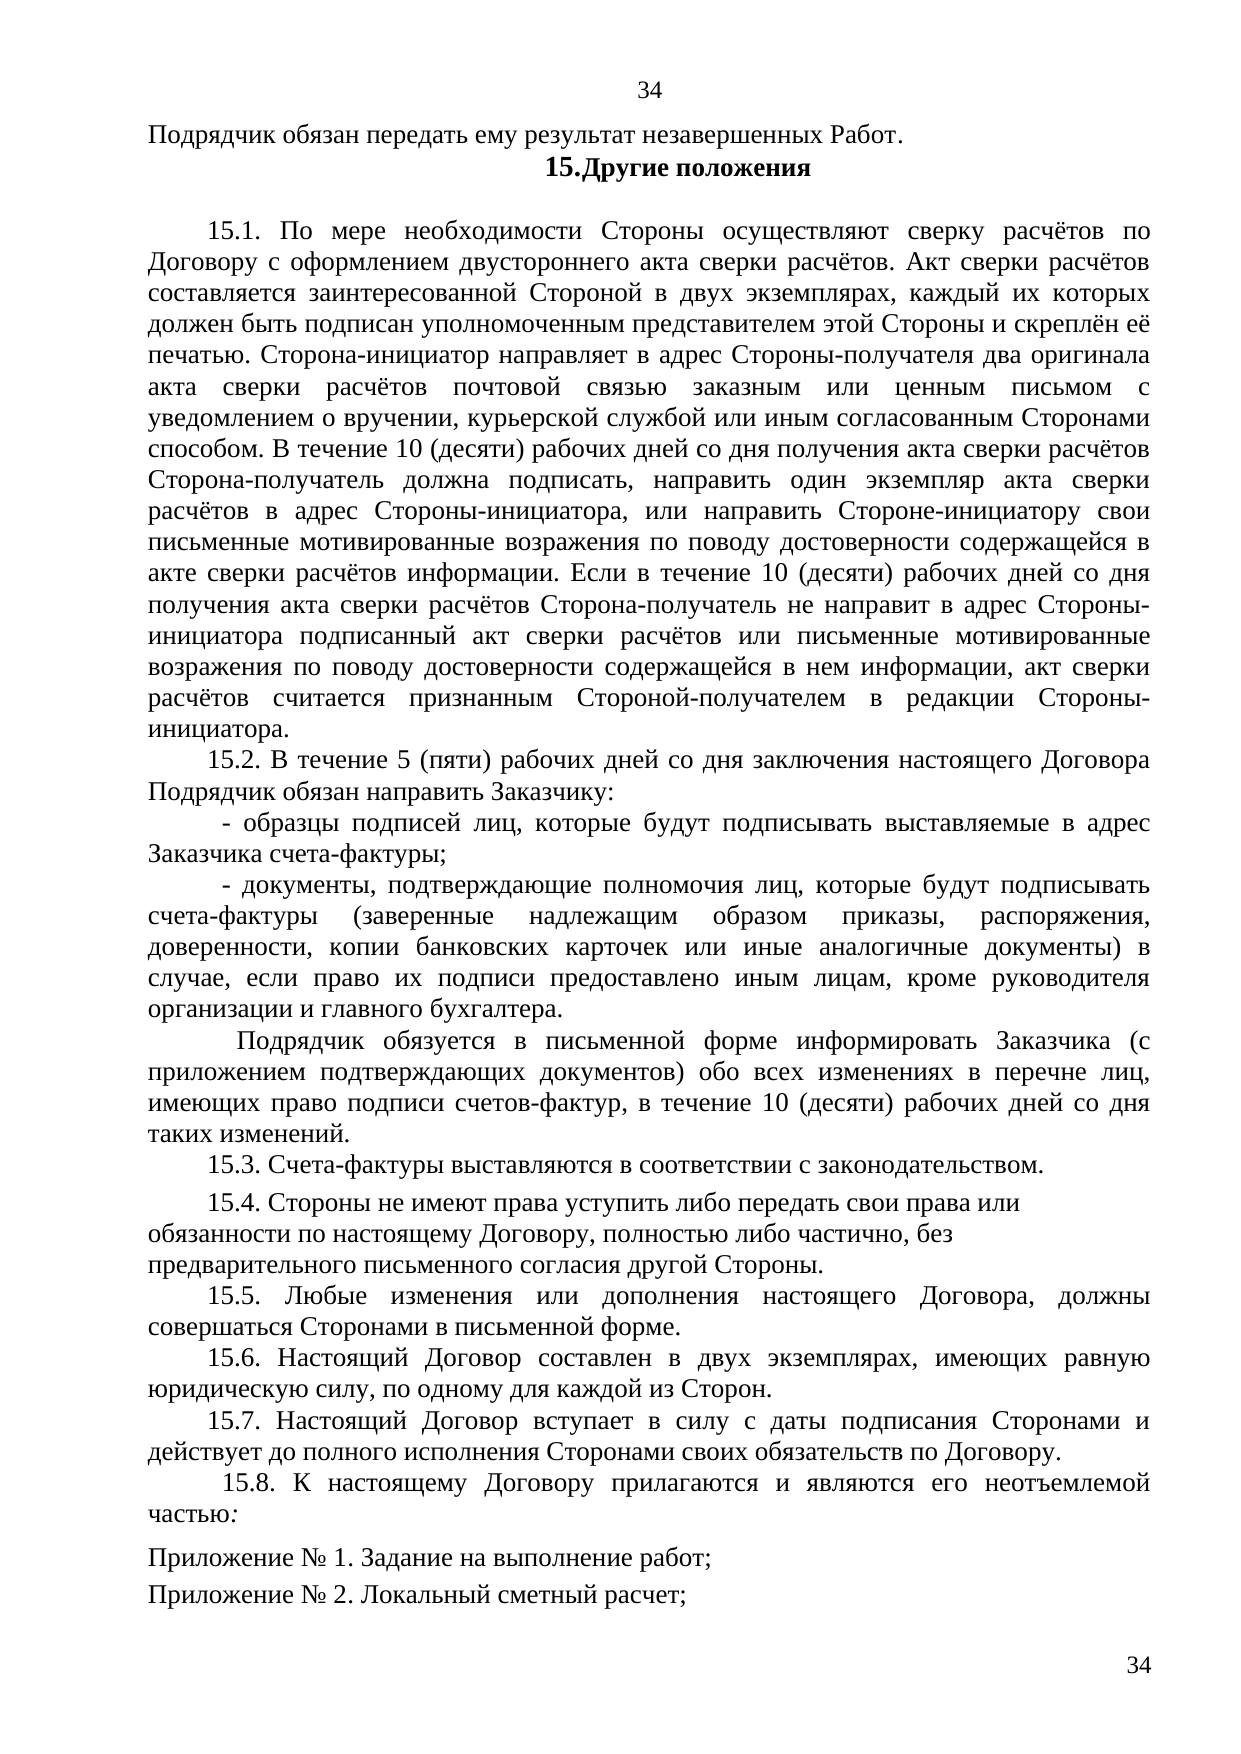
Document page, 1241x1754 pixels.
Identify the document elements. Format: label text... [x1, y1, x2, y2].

text 15.7. Настоящий Договор вступает в силу с даты подписания Сторонами и действует до полного исполнения Сторонами своих обязательств по Договору. [148, 1404, 1152, 1466]
text 15.5. Любые изменения или дополнения настоящего Договора, должны совершаться Сторонами в письменной форме. [148, 1279, 1152, 1341]
text 15.2. В течение 5 (пяти) рабочих дней со дня заключения настоящего Договора Подрядчик обязан направить Заказчику: [148, 743, 1152, 806]
text 15.3. Счета-фактуры выставляются в соответствии с законодательством. [148, 1148, 1152, 1179]
text 15.1. По мере необходимости Стороны осуществляют сверку расчётов по Договору с оформлением двустороннего акта сверки расчётов. Акт сверки расчётов составляется заинтересованной Стороной в двух экземплярах, каждый их которых должен быть подписан уполномоченным представителем этой Стороны и скреплён её печатью. Сторона-инициатор направляет в адрес Стороны-получателя два оригинала акта сверки расчётов почтовой связью заказным или ценным письмом с уведомлением о вручении, курьерской службой или иным согласованным Сторонами способом. В течение 10 (десяти) рабочих дней со дня получения акта сверки расчётов Сторона-получатель должна подписать, направить один экземпляр акта сверки расчётов в адрес Стороны-инициатора, или направить Стороне-инициатору свои письменные мотивированные возражения по поводу достоверности содержащейся в акте сверки расчётов информации. Если в течение 10 (десяти) рабочих дней со дня получения акта сверки расчётов Сторона-получатель не направит в адрес Стороны-инициатора подписанный акт сверки расчётов или письменные мотивированные возражения по поводу достоверности содержащейся в нем информации, акт сверки расчётов считается признанным Стороной-получателем в редакции Стороны-инициатора. [148, 214, 1152, 743]
text Приложение № 2. Локальный сметный расчет; [148, 1578, 1152, 1609]
text 15.6. Настоящий Договор составлен в двух экземплярах, имеющих равную юридическую силу, по одному для каждой из Сторон. [148, 1341, 1152, 1404]
text 15.4. Стороны не имеют права уступить либо передать свои права или обязанности по настоящему Договору, полностью либо частично, без предварительного письменного согласия другой Стороны. [148, 1186, 1152, 1279]
text Подрядчик обязуется в письменной форме информировать Заказчика (с приложением подтверждающих документов) обо всех изменениях в перечне лиц, имеющих право подписи счетов-фактур, в течение 10 (десяти) рабочих дней со дня таких изменений. [148, 1024, 1152, 1148]
text Приложение № 1. Задание на выполнение работ; [148, 1541, 1152, 1572]
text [148, 118, 1152, 149]
text - документы, подтверждающие полномочия лиц, которые будут подписывать счета-фактуры (заверенные надлежащим образом приказы, распоряжения, доверенности, копии банковских карточек или иные аналогичные документы) в случае, если право их подписи предоставлено иным лицам, кроме руководителя организации и главного бухгалтера. [148, 868, 1152, 1024]
list Другие положения [204, 149, 1152, 183]
text - образцы подписей лиц, которые будут подписывать выставляемые в адрес Заказчика счета-фактуры; [148, 806, 1152, 868]
text 15.8. К настоящему Договору прилагаются и являются его неотъемлемой частью: [148, 1466, 1152, 1528]
